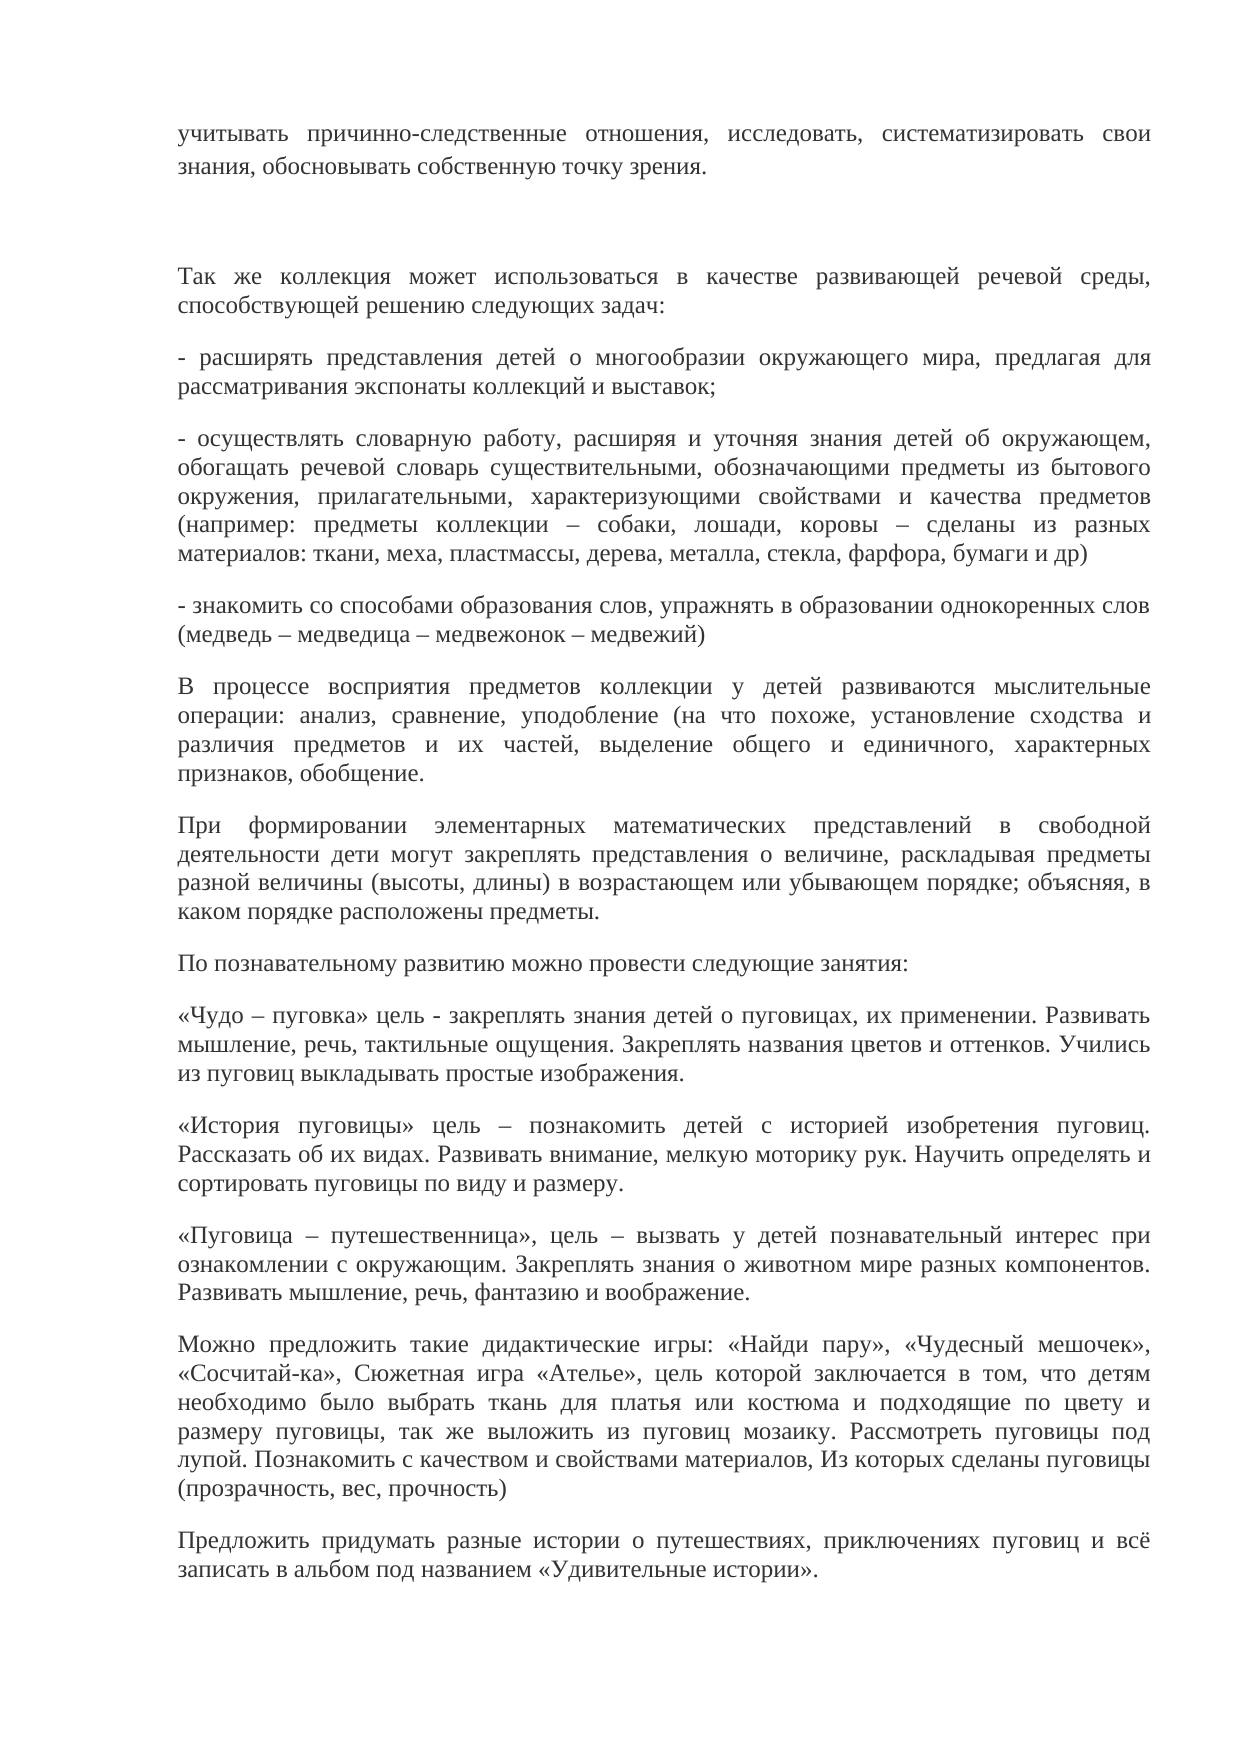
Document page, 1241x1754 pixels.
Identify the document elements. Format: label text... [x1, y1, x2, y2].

text Предложить придумать разные истории о путешествиях, приключениях пуговиц и всё записать в альбом под названием «Удивительные истории». [177, 1526, 1152, 1583]
text «Пуговица – путешественница», цель – вызвать у детей познавательный интерес при ознакомлении с окружающим. Закреплять знания о животном мире разных компонентов. Развивать мышление, речь, фантазию и воображение. [177, 1220, 1152, 1306]
text «Чудо – пуговка» цель - закреплять знания детей о пуговицах, их применении. Развивать мышление, речь, тактильные ощущения. Закреплять названия цветов и оттенков. Учились из пуговиц выкладывать простые изображения. [177, 1001, 1152, 1087]
text При формировании элементарных математических представлений в свободной деятельности дети могут закреплять представления о величине, раскладывая предметы разной величины (высоты, длины) в возрастающем или убывающем порядке; объясняя, в каком порядке расположены предметы. [177, 810, 1152, 925]
text - знакомить со способами образования слов, упражнять в образовании однокоренных слов (медведь – медведица – медвежонок – медвежий) [177, 591, 1152, 648]
text Можно предложить такие дидактические игры: «Найди пару», «Чудесный мешочек», «Сосчитай-ка», Сюжетная игра «Ателье», цель которой заключается в том, что детям необходимо было выбрать ткань для платья или костюма и подходящие по цвету и размеру пуговицы, так же выложить из пуговиц мозаику. Рассмотреть пуговицы под лупой. Познакомить с качеством и свойствами материалов, Из которых сделаны пуговицы (прозрачность, вес, прочность) [177, 1329, 1152, 1502]
text - осуществлять словарную работу, расширяя и уточняя знания детей об окружающем, обогащать речевой словарь существительными, обозначающими предметы из бытового окружения, прилагательными, характеризующими свойствами и качества предметов (например: предметы коллекции – собаки, лошади, коровы – сделаны из разных материалов: ткани, меха, пластмассы, дерева, металла, стекла, фарфора, бумаги и др) [177, 423, 1152, 567]
text - расширять представления детей о многообразии окружающего мира, предлагая для рассматривания экспонаты коллекций и выставок; [177, 342, 1152, 400]
text По познавательному развитию можно провести следующие занятия: [177, 948, 1152, 977]
text В процессе восприятия предметов коллекции у детей развиваются мыслительные операции: анализ, сравнение, уподобление (на что похоже, установление сходства и различия предметов и их частей, выделение общего и единичного, характерных признаков, обобщение. [177, 671, 1152, 786]
text Так же коллекция может использоваться в качестве развивающей речевой среды, способствующей решению следующих задач: [177, 261, 1152, 319]
text «История пуговицы» цель – познакомить детей с историей изобретения пуговиц. Рассказать об их видах. Развивать внимание, мелкую моторику рук. Научить определять и сортировать пуговицы по виду и размеру. [177, 1110, 1152, 1196]
